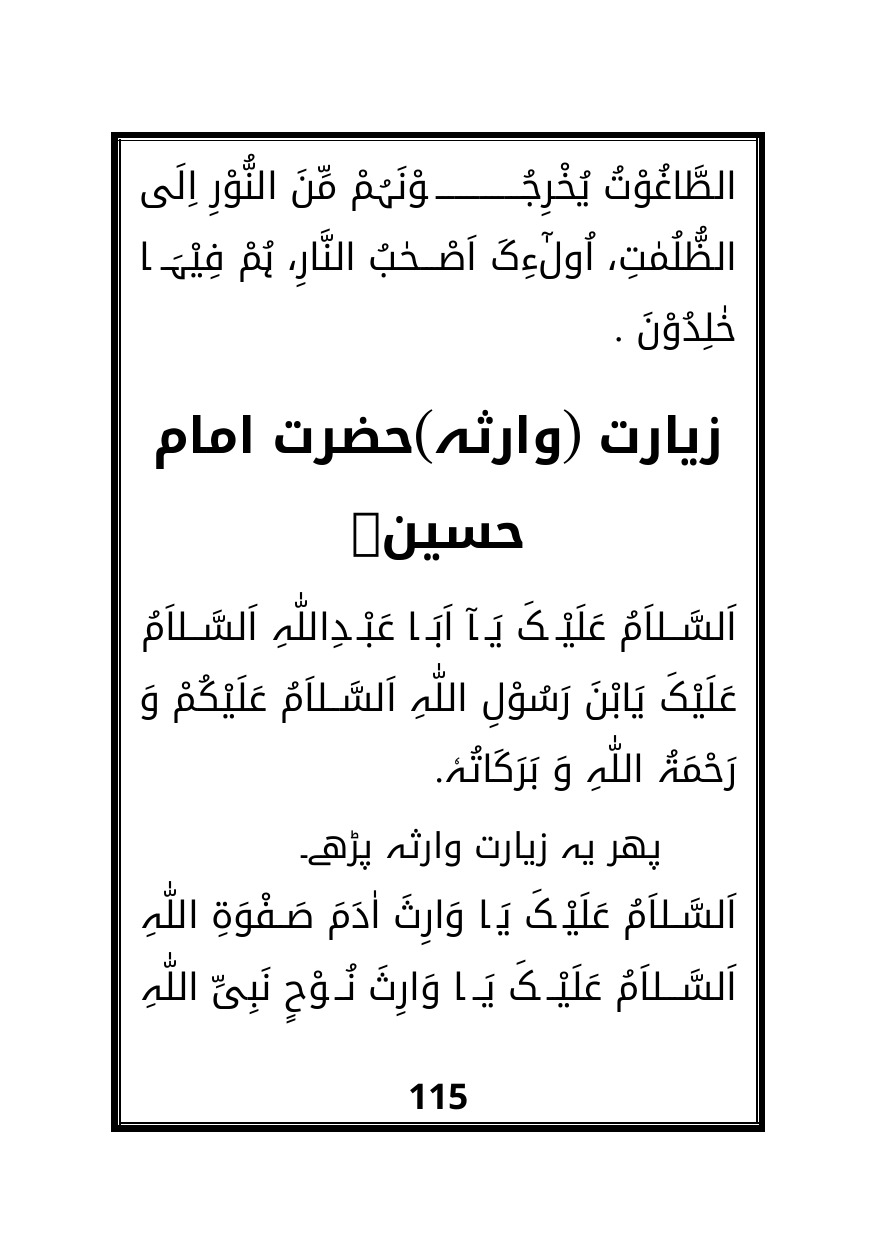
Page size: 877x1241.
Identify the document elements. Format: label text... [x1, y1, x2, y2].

subtitle زیارت (وارثہ)حضرت امام حسین﷣ [139, 390, 737, 580]
text پھر یہ زیارت وارثہ پڑھے۔ [139, 818, 737, 868]
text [139, 151, 737, 365]
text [139, 881, 737, 1023]
text اَلسَّلاَمُ عَلَیْکَ یَآ اَبَا عَبْدِاللّٰہِ اَلسَّلاَمُ عَلَیْکَ یَابْنَ رَسُوْلِ اللّٰہِ اَلسَّلاَمُ عَلَیْکُمْ وَ رَحْمَۃُ اللّٰہِ وَ بَرَکَاتُہٗ. [139, 592, 737, 806]
